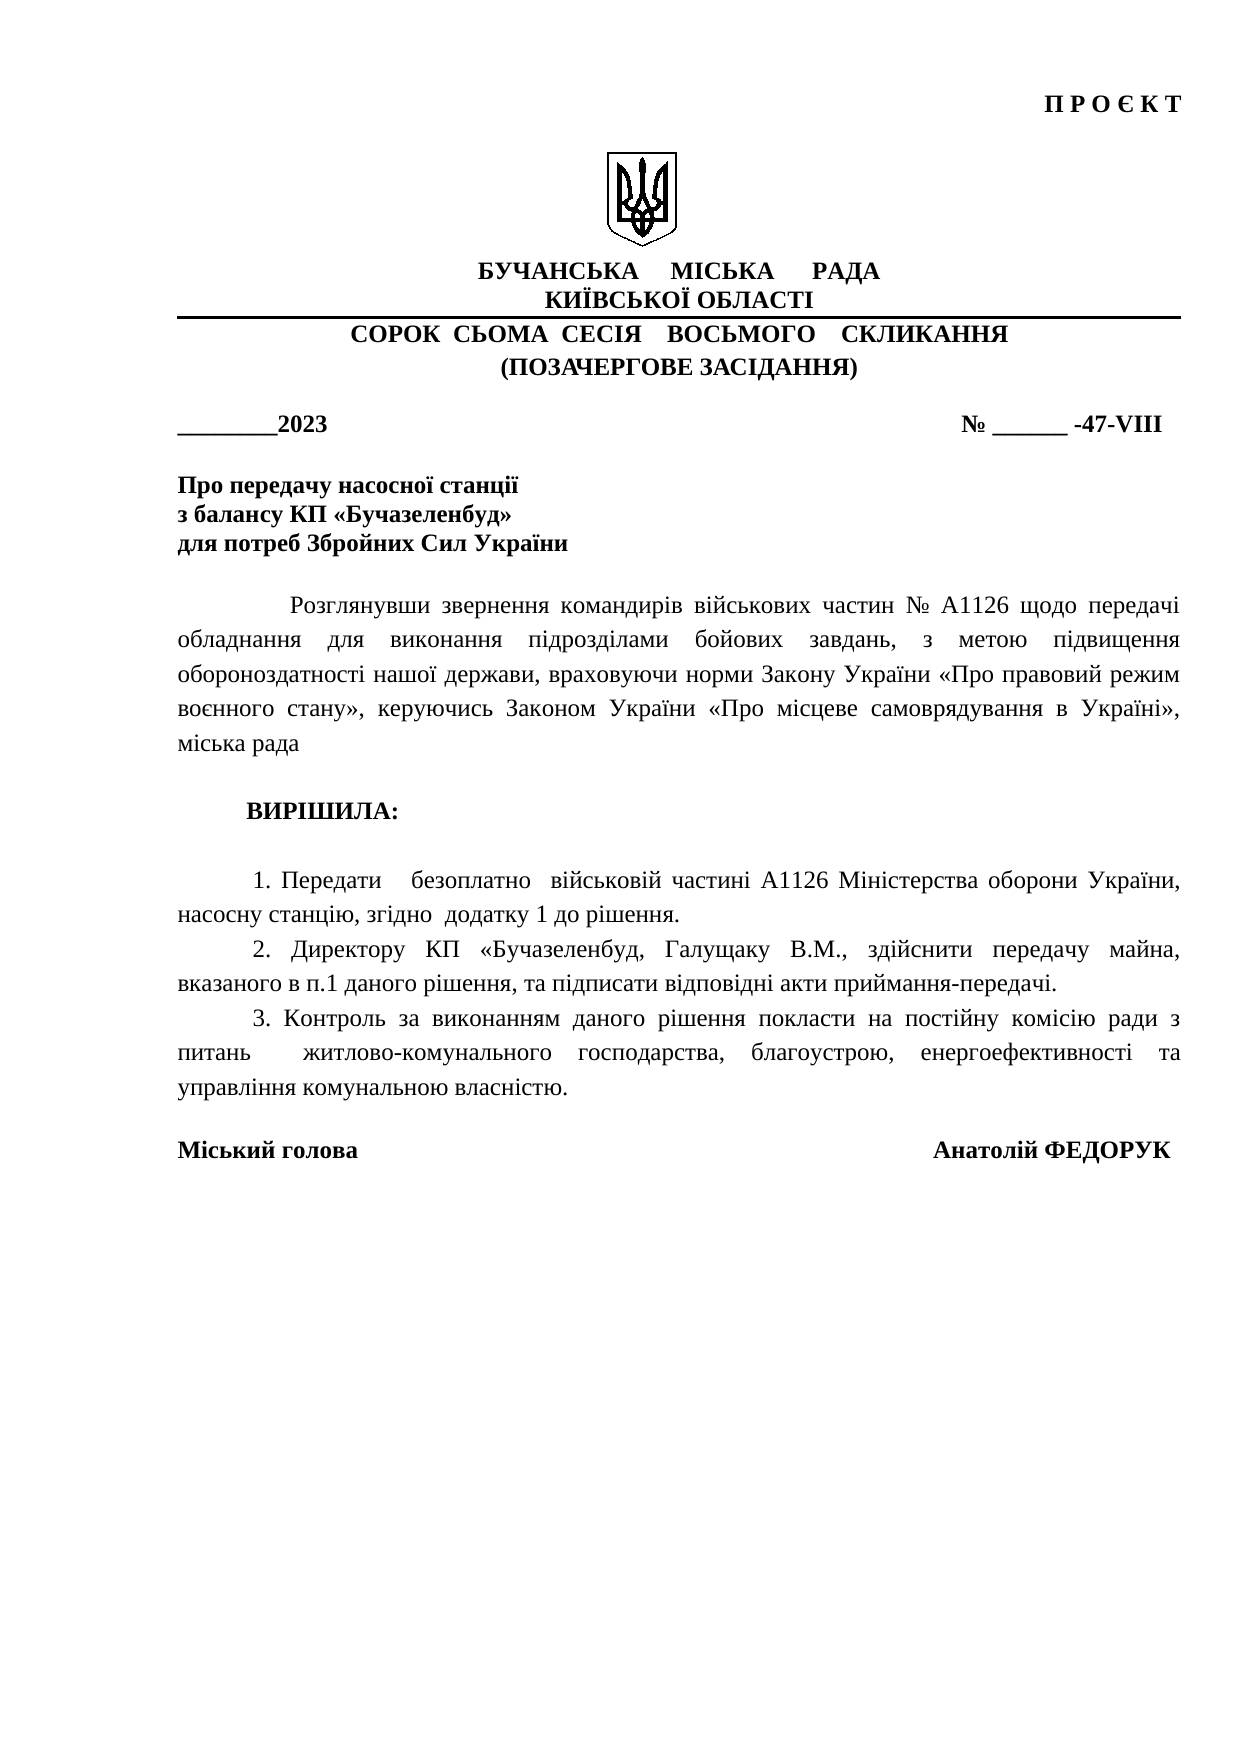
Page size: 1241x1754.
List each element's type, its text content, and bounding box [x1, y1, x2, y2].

text 1. Передати безоплатно військовій частині А1126 Міністерства оборони України, насосну станцію, згідно додатку 1 до рішення. [177, 865, 1181, 928]
text СОРОК СЬОМА СЕСІЯ ВОСЬМОГО СКЛИКАННЯ [177, 319, 1181, 348]
text Міський голова Анатолій ФЕДОРУК [177, 1135, 1181, 1164]
text 3. Контроль за виконанням даного рішення покласти на постійну комісію ради з питань житлово-комунального господарства, благоустрою, енергоефективності та управління комунальною власністю. [177, 1003, 1181, 1100]
subtitle ________2023 № ______ -47-VІІІ [177, 409, 1181, 438]
subtitle (ПОЗАЧЕРГОВЕ ЗАСІДАННЯ) [177, 352, 1181, 381]
text БУЧАНСЬКА МІСЬКА РАДА [177, 256, 1181, 285]
text 2. Директору КП «Бучазеленбуд, Галущаку В.М., здійснити передачу майна, вказаного в п.1 даного рішення, та підписати відповідні акти приймання-передачі. [177, 934, 1181, 997]
subtitle ПРОЄКТ [177, 146, 1181, 256]
subtitle КИЇВСЬКОЇ ОБЛАСТІ [177, 285, 1181, 316]
text Про передачу насосної станції [177, 470, 1181, 499]
text ВИРІШИЛА: [177, 796, 1181, 824]
text з балансу КП «Бучазеленбуд» [177, 499, 1181, 528]
subtitle П Р О Є К Т [177, 89, 1181, 117]
text для потреб Збройних Сил України [177, 528, 1181, 557]
text Розглянувши звернення командирів військових частин № А1126 щодо передачі обладнання для виконання підрозділами бойових завдань, з метою підвищення обороноздатності нашої держави, враховуючи норми Закону України «Про правовий режим воєнного стану», керуючись Законом України «Про місцеве самоврядування в Україні», міська рада [177, 590, 1181, 756]
